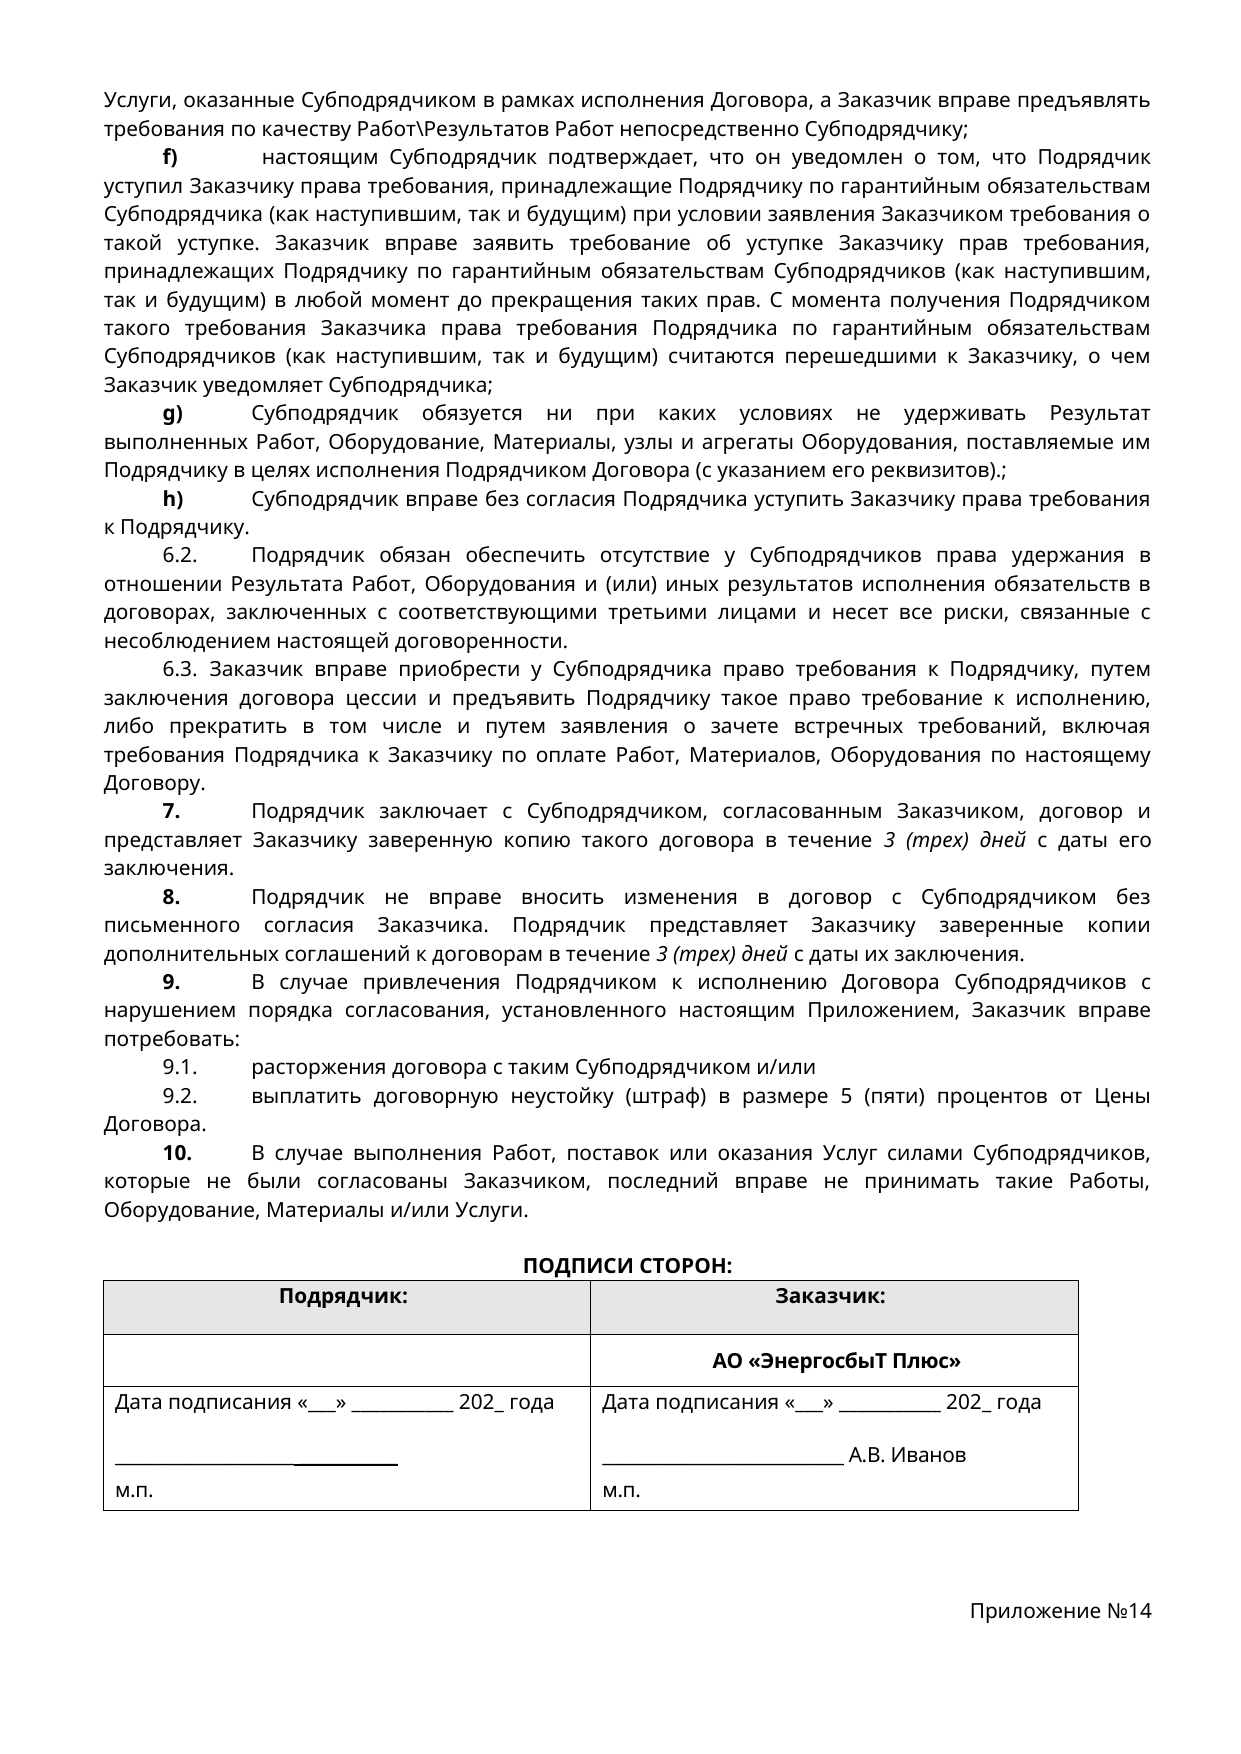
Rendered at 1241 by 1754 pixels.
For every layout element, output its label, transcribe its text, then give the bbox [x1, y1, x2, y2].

list Субподрядчик обязуется ни при каких условиях не удерживать Результат выполненных Работ, Оборудование, Материалы, узлы и агрегаты Оборудования, поставляемые им Подрядчику в целях исполнения Подрядчиком Договора (с указанием его реквизитов).; [103, 398, 1152, 484]
list В случае привлечения Подрядчиком к исполнению Договора Субподрядчиков с нарушением порядка согласования, установленного настоящим Приложением, Заказчик вправе потребовать: [103, 967, 1152, 1052]
list Подрядчик обязан обеспечить отсутствие у Субподрядчиков права удержания в отношении Результата Работ, Оборудования и (или) иных результатов исполнения обязательств в договорах, заключенных с соответствующими третьими лицами и несет все риски, связанные с несоблюдением настоящей договоренности. [103, 541, 1152, 654]
text ПОДПИСИ СТОРОН: [103, 1252, 1152, 1280]
list В случае выполнения Работ, поставок или оказания Услуг силами Субподрядчиков, которые не были согласованы Заказчиком, последний вправе не принимать такие Работы, Оборудование, Материалы и/или Услуги. [103, 1138, 1152, 1223]
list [103, 86, 1152, 142]
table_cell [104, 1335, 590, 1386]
list Заказчик вправе приобрести у Субподрядчика право требования к Подрядчику, путем заключения договора цессии и предъявить Подрядчику такое право требование к исполнению, либо прекратить в том числе и путем заявления о зачете встречных требований, включая требования Подрядчика к Заказчику по оплате Работ, Материалов, Оборудования по настоящему Договору. [103, 654, 1152, 797]
list расторжения договора с таким Субподрядчиком и/или [103, 1052, 1152, 1081]
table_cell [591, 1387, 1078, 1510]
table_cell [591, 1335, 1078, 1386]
list выплатить договорную неустойку (штраф) в размере 5 (пяти) процентов от Цены Договора. [103, 1081, 1152, 1138]
list Подрядчик заключает с Субподрядчиком, согласованным Заказчиком, договор и представляет Заказчику заверенную копию такого договора в течение 3 (трех) дней с даты его заключения. [103, 797, 1152, 882]
list Субподрядчик вправе без согласия Подрядчика уступить Заказчику права требования к Подрядчику. [103, 484, 1152, 541]
list настоящим Субподрядчик подтверждает, что он уведомлен о том, что Подрядчик уступил Заказчику права требования, принадлежащие Подрядчику по гарантийным обязательствам Субподрядчика (как наступившим, так и будущим) при условии заявления Заказчиком требования о такой уступке. Заказчик вправе заявить требование об уступке Заказчику прав требования, принадлежащих Подрядчику по гарантийным обязательствам Субподрядчиков (как наступившим, так и будущим) в любой момент до прекращения таких прав. С момента получения Подрядчиком такого требования Заказчика права требования Подрядчика по гарантийным обязательствам Субподрядчиков (как наступившим, так и будущим) считаются перешедшими к Заказчику, о чем Заказчик уведомляет Субподрядчика; [103, 142, 1152, 398]
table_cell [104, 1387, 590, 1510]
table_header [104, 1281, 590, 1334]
list Подрядчик не вправе вносить изменения в договор с Субподрядчиком без письменного согласия Заказчика. Подрядчик представляет Заказчику заверенные копии дополнительных соглашений к договорам в течение 3 (трех) дней с даты их заключения. [103, 882, 1152, 967]
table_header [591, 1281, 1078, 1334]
text Приложение №14 [103, 1596, 1152, 1624]
